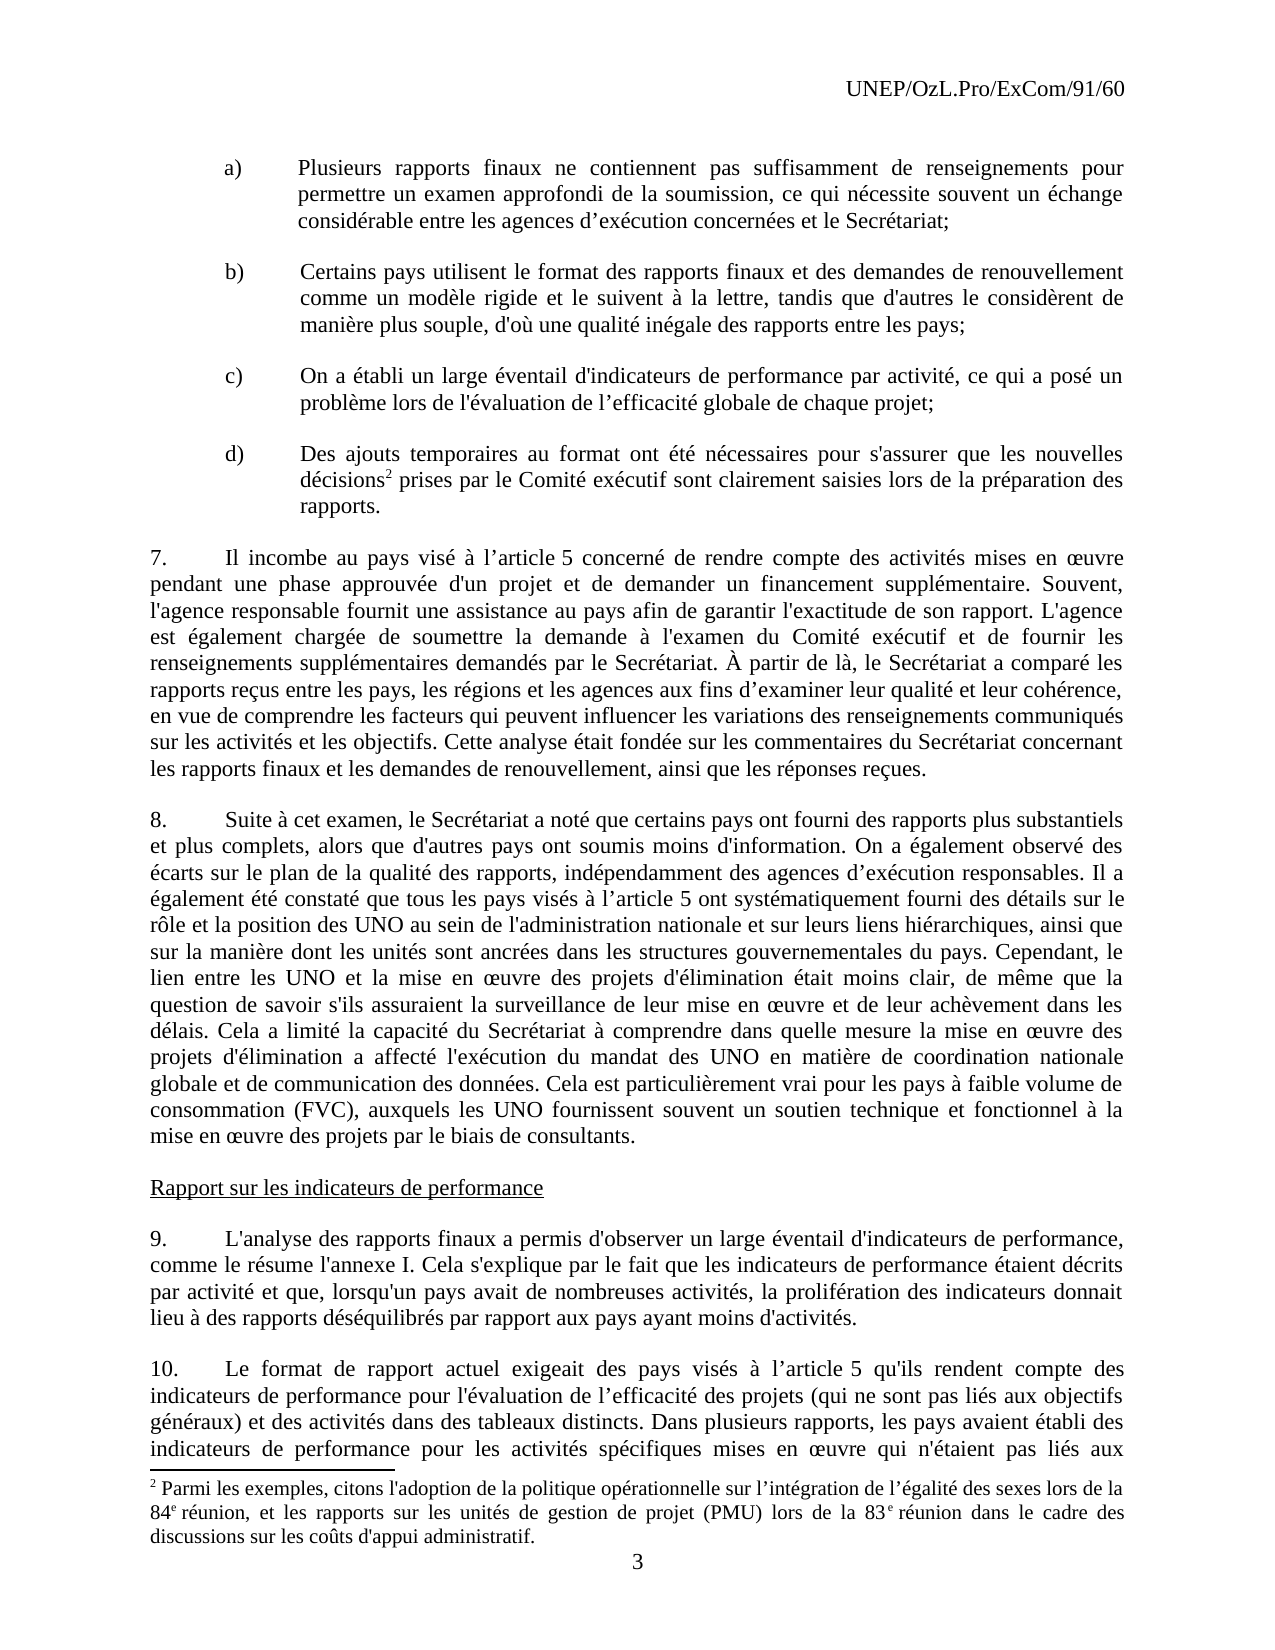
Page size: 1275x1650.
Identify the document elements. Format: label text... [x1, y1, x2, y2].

subtitle L'analyse des rapports finaux a permis d'observer un large éventail d'indicateurs de performance, comme le résume l'annexe I. Cela s'explique par le fait que les indicateurs de performance étaient décrits par activité et que, lorsqu'un pays avait de nombreuses activités, la prolifération des indicateurs donnait lieu à des rapports déséquilibrés par rapport aux pays ayant moins d'activités. [150, 1225, 1125, 1331]
subtitle Il incombe au pays visé à l’article 5 concerné de rendre compte des activités mises en œuvre pendant une phase approuvée d'un projet et de demander un financement supplémentaire. Souvent, l'agence responsable fournit une assistance au pays afin de garantir l'exactitude de son rapport. L'agence est également chargée de soumettre la demande à l'examen du Comité exécutif et de fournir les renseignements supplémentaires demandés par le Secrétariat. À partir de là, le Secrétariat a comparé les rapports reçus entre les pays, les régions et les agences aux fins d’examiner leur qualité et leur cohérence, en vue de comprendre les facteurs qui peuvent influencer les variations des renseignements communiqués sur les activités et les objectifs. Cette analyse était fondée sur les commentaires du Secrétariat concernant les rapports finaux et les demandes de renouvellement, ainsi que les réponses reçues. [150, 544, 1125, 781]
subtitle Des ajouts temporaires au format ont été nécessaires pour s'assurer que les nouvelles décisions prises par le Comité exécutif sont clairement saisies lors de la préparation des rapports. [225, 440, 1125, 519]
subtitle Certains pays utilisent le format des rapports finaux et des demandes de renouvellement comme un modèle rigide et le suivent à la lettre, tandis que d'autres le considèrent de manière plus souple, d'où une qualité inégale des rapports entre les pays; [225, 258, 1125, 337]
subtitle Plusieurs rapports finaux ne contiennent pas suffisamment de renseignements pour permettre un examen approfondi de la soumission, ce qui nécessite souvent un échange considérable entre les agences d’exécution concernées et le Secrétariat; [224, 154, 1125, 233]
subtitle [150, 1356, 1125, 1461]
subtitle On a établi un large éventail d'indicateurs de performance par activité, ce qui a posé un problème lors de l'évaluation de l’efficacité globale de chaque projet; [225, 362, 1125, 415]
subtitle Suite à cet examen, le Secrétariat a noté que certains pays ont fourni des rapports plus substantiels et plus complets, alors que d'autres pays ont soumis moins d'information. On a également observé des écarts sur le plan de la qualité des rapports, indépendamment des agences d’exécution responsables. Il a également été constaté que tous les pays visés à l’article 5 ont systématiquement fourni des détails sur le rôle et la position des UNO au sein de l'administration nationale et sur leurs liens hiérarchiques, ainsi que sur la manière dont les unités sont ancrées dans les structures gouvernementales du pays. Cependant, le lien entre les UNO et la mise en œuvre des projets d'élimination était moins clair, de même que la question de savoir s'ils assuraient la surveillance de leur mise en œuvre et de leur achèvement dans les délais. Cela a limité la capacité du Secrétariat à comprendre dans quelle mesure la mise en œuvre des projets d'élimination a affecté l'exécution du mandat des UNO en matière de coordination nationale globale et de communication des données. Cela est particulièrement vrai pour les pays à faible volume de consommation (FVC), auxquels les UNO fournissent souvent un soutien technique et fonctionnel à la mise en œuvre des projets par le biais de consultants. [150, 806, 1125, 1149]
subtitle Rapport sur les indicateurs de performance [150, 1174, 1125, 1200]
